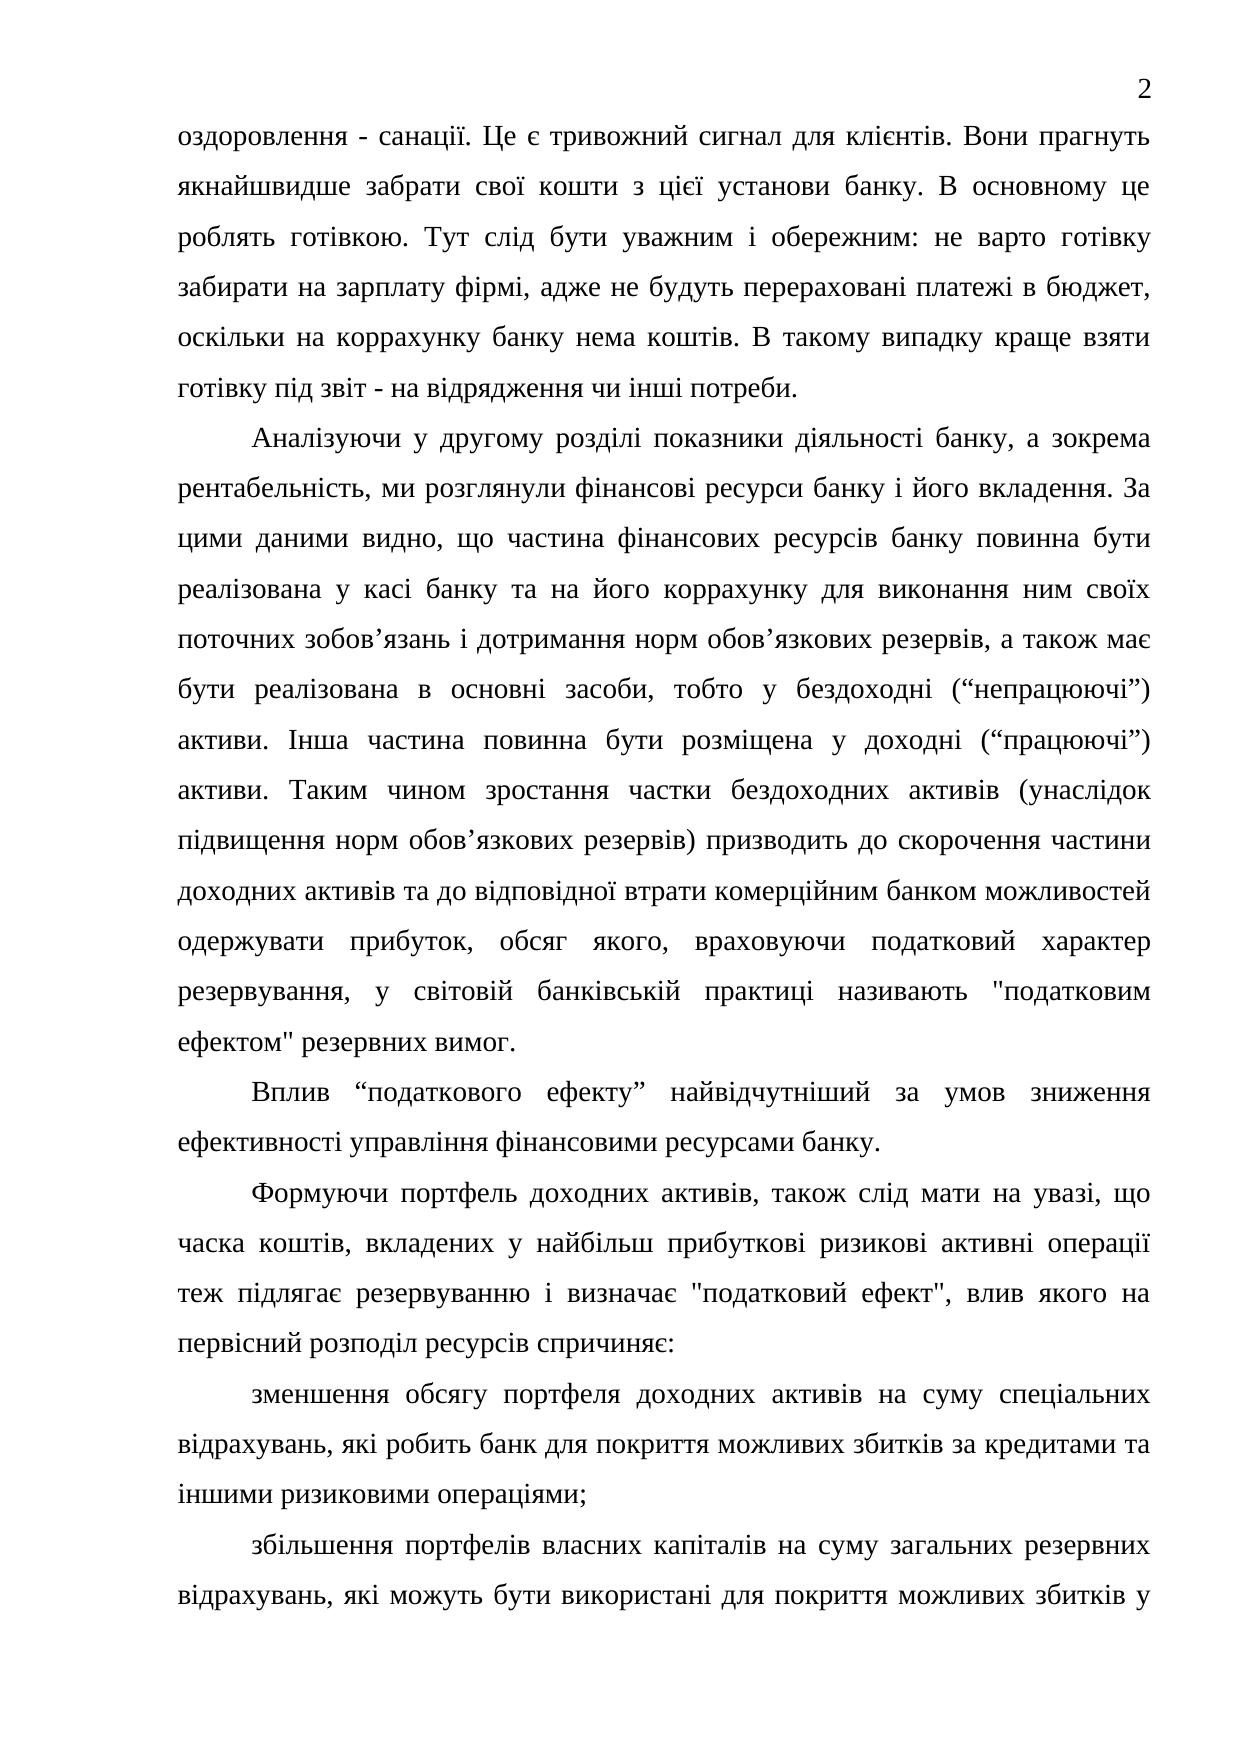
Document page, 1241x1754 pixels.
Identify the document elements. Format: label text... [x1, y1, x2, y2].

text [177, 118, 1152, 403]
text Формуючи портфель доходних активів, також слід мати на увазі, що часка коштів, вкладених у найбільш прибуткові ризикові активні операції теж підлягає резервуванню і визначає "податковий ефект", влив якого на первісний розподіл ресурсів спричиняє: [177, 1175, 1152, 1359]
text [177, 1527, 1152, 1611]
text Вплив “податкового ефекту” найвідчутніший за умов зниження ефективності управління фінансовими ресурсами банку. [177, 1074, 1152, 1158]
text Аналізуючи у другому розділі показники діяльності банку, а зокрема рентабельність, ми розглянули фінансові ресурси банку і його вкладення. За цими даними видно, що частина фінансових ресурсів банку повинна бути реалізована у касі банку та на його коррахунку для виконання ним своїх поточних зобов’язань і дотримання норм обов’язкових резервів, а також має бути реалізована в основні засоби, тобто у бездоходні (“непрацюючі”) активи. Інша частина повинна бути розміщена у доходні (“працюючі”) активи. Таким чином зростання частки бездоходних активів (унаслідок підвищення норм обов’язкових резервів) призводить до скорочення частини доходних активів та до відповідної втрати комерційним банком можливостей одержувати прибуток, обсяг якого, враховуючи податковий характер резервування, у світовій банківській практиці називають "податковим ефектом" резервних вимог. [177, 420, 1152, 1057]
text зменшення обсягу портфеля доходних активів на суму спеціальних відрахувань, які робить банк для покриття можливих збитків за кредитами та іншими ризиковими операціями; [177, 1376, 1152, 1510]
